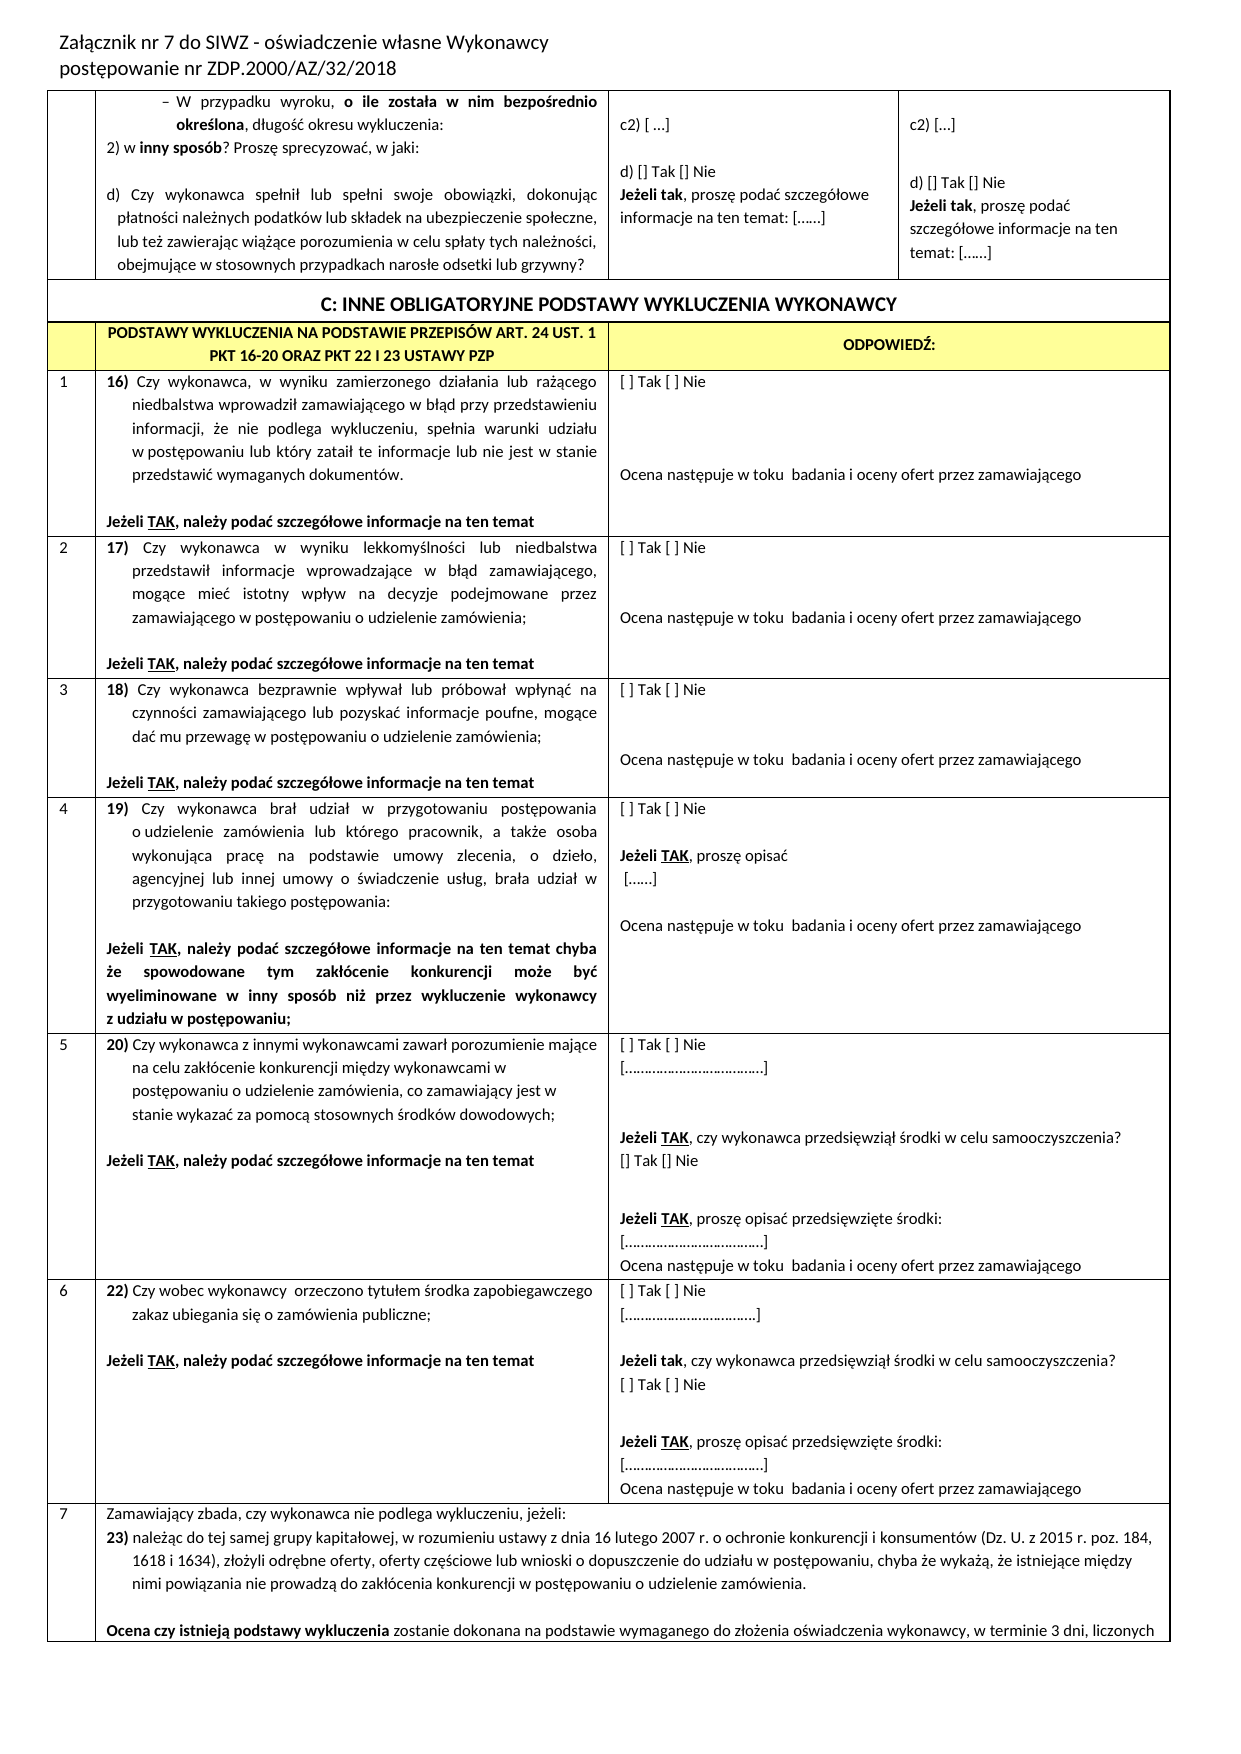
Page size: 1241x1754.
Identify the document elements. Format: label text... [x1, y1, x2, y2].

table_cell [899, 91, 1169, 279]
table_cell 1 [48, 371, 95, 536]
table_cell [ ] Tak [ ] Nie […………………………….] Jeżeli tak, czy wykonawca przedsięwziął środki w celu samooczyszczenia? [ ] Tak [ ] Nie Jeżeli TAK, proszę opisać przedsięwzięte środki: [………………………………] Ocena następuje w toku badania i oceny ofert przez zamawiającego [609, 1280, 1169, 1503]
table_cell PODSTAWY WYKLUCZENIA NA PODSTAWIE PRZEPISÓW ART. 24 UST. 1 PKT 16-20 ORAZ PKT 22 I 23 USTAWY PZP [96, 323, 608, 370]
table_cell [ ] Tak [ ] Nie Jeżeli TAK, proszę opisać [……] Ocena następuje w toku badania i oceny ofert przez zamawiającego [609, 798, 1169, 1033]
table_cell 2 [48, 537, 95, 678]
table_cell 7 [48, 1504, 95, 1641]
table_cell [48, 323, 95, 370]
table_cell [ ] Tak [ ] Nie [………………………………] Jeżeli TAK, czy wykonawca przedsięwziął środki w celu samooczyszczenia? [] Tak [] Nie Jeżeli TAK, proszę opisać przedsięwzięte środki: [………………………………] Ocena następuje w toku badania i oceny ofert przez zamawiającego [609, 1034, 1169, 1279]
table_cell 3 [48, 679, 95, 797]
table_cell 5 [48, 1034, 95, 1279]
table_cell [ ] Tak [ ] Nie Ocena następuje w toku badania i oceny ofert przez zamawiającego [609, 537, 1169, 678]
table_cell 20) Czy wykonawca z innymi wykonawcami zawarł porozumienie mające na celu zakłócenie konkurencji między wykonawcami w postępowaniu o udzielenie zamówienia, co zamawiający jest w stanie wykazać za pomocą stosownych środków dowodowych; Jeżeli TAK, należy podać szczegółowe informacje na ten temat [96, 1034, 608, 1279]
table_cell 6 [48, 1280, 95, 1503]
table_cell 18) Czy wykonawca bezprawnie wpływał lub próbował wpłynąć na czynności zamawiającego lub pozyskać informacje poufne, mogące dać mu przewagę w postępowaniu o udzielenie zamówienia; Jeżeli TAK, należy podać szczegółowe informacje na ten temat [96, 679, 608, 797]
table_cell [ ] Tak [ ] Nie Ocena następuje w toku badania i oceny ofert przez zamawiającego [609, 371, 1169, 536]
table_cell 4 [48, 798, 95, 1033]
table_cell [96, 1504, 1169, 1641]
table_cell 16) Czy wykonawca, w wyniku zamierzonego działania lub rażącego niedbalstwa wprowadził zamawiającego w błąd przy przedstawieniu informacji, że nie podlega wykluczeniu, spełnia warunki udziału w postępowaniu lub który zataił te informacje lub nie jest w stanie przedstawić wymaganych dokumentów. Jeżeli TAK, należy podać szczegółowe informacje na ten temat [96, 371, 608, 536]
table_cell 19) Czy wykonawca brał udział w przygotowaniu postępowania o udzielenie zamówienia lub którego pracownik, a także osoba wykonująca pracę na podstawie umowy zlecenia, o dzieło, agencyjnej lub innej umowy o świadczenie usług, brała udział w przygotowaniu takiego postępowania: Jeżeli TAK, należy podać szczegółowe informacje na ten temat chyba że spowodowane tym zakłócenie konkurencji może być wyeliminowane w inny sposób niż przez wykluczenie wykonawcy z udziału w postępowaniu; [96, 798, 608, 1033]
table_cell C: INNE OBLIGATORYJNE PODSTAWY WYKLUCZENIA WYKONAWCY [48, 280, 1169, 321]
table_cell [609, 91, 898, 279]
table_cell 22) Czy wobec wykonawcy orzeczono tytułem środka zapobiegawczego zakaz ubiegania się o zamówienia publiczne; Jeżeli TAK, należy podać szczegółowe informacje na ten temat [96, 1280, 608, 1503]
table_cell ODPOWIEDŹ: [609, 323, 1169, 370]
table_cell [ ] Tak [ ] Nie Ocena następuje w toku badania i oceny ofert przez zamawiającego [609, 679, 1169, 797]
table_cell 17) Czy wykonawca w wyniku lekkomyślności lub niedbalstwa przedstawił informacje wprowadzające w błąd zamawiającego, mogące mieć istotny wpływ na decyzje podejmowane przez zamawiającego w postępowaniu o udzielenie zamówienia; Jeżeli TAK, należy podać szczegółowe informacje na ten temat [96, 537, 608, 678]
